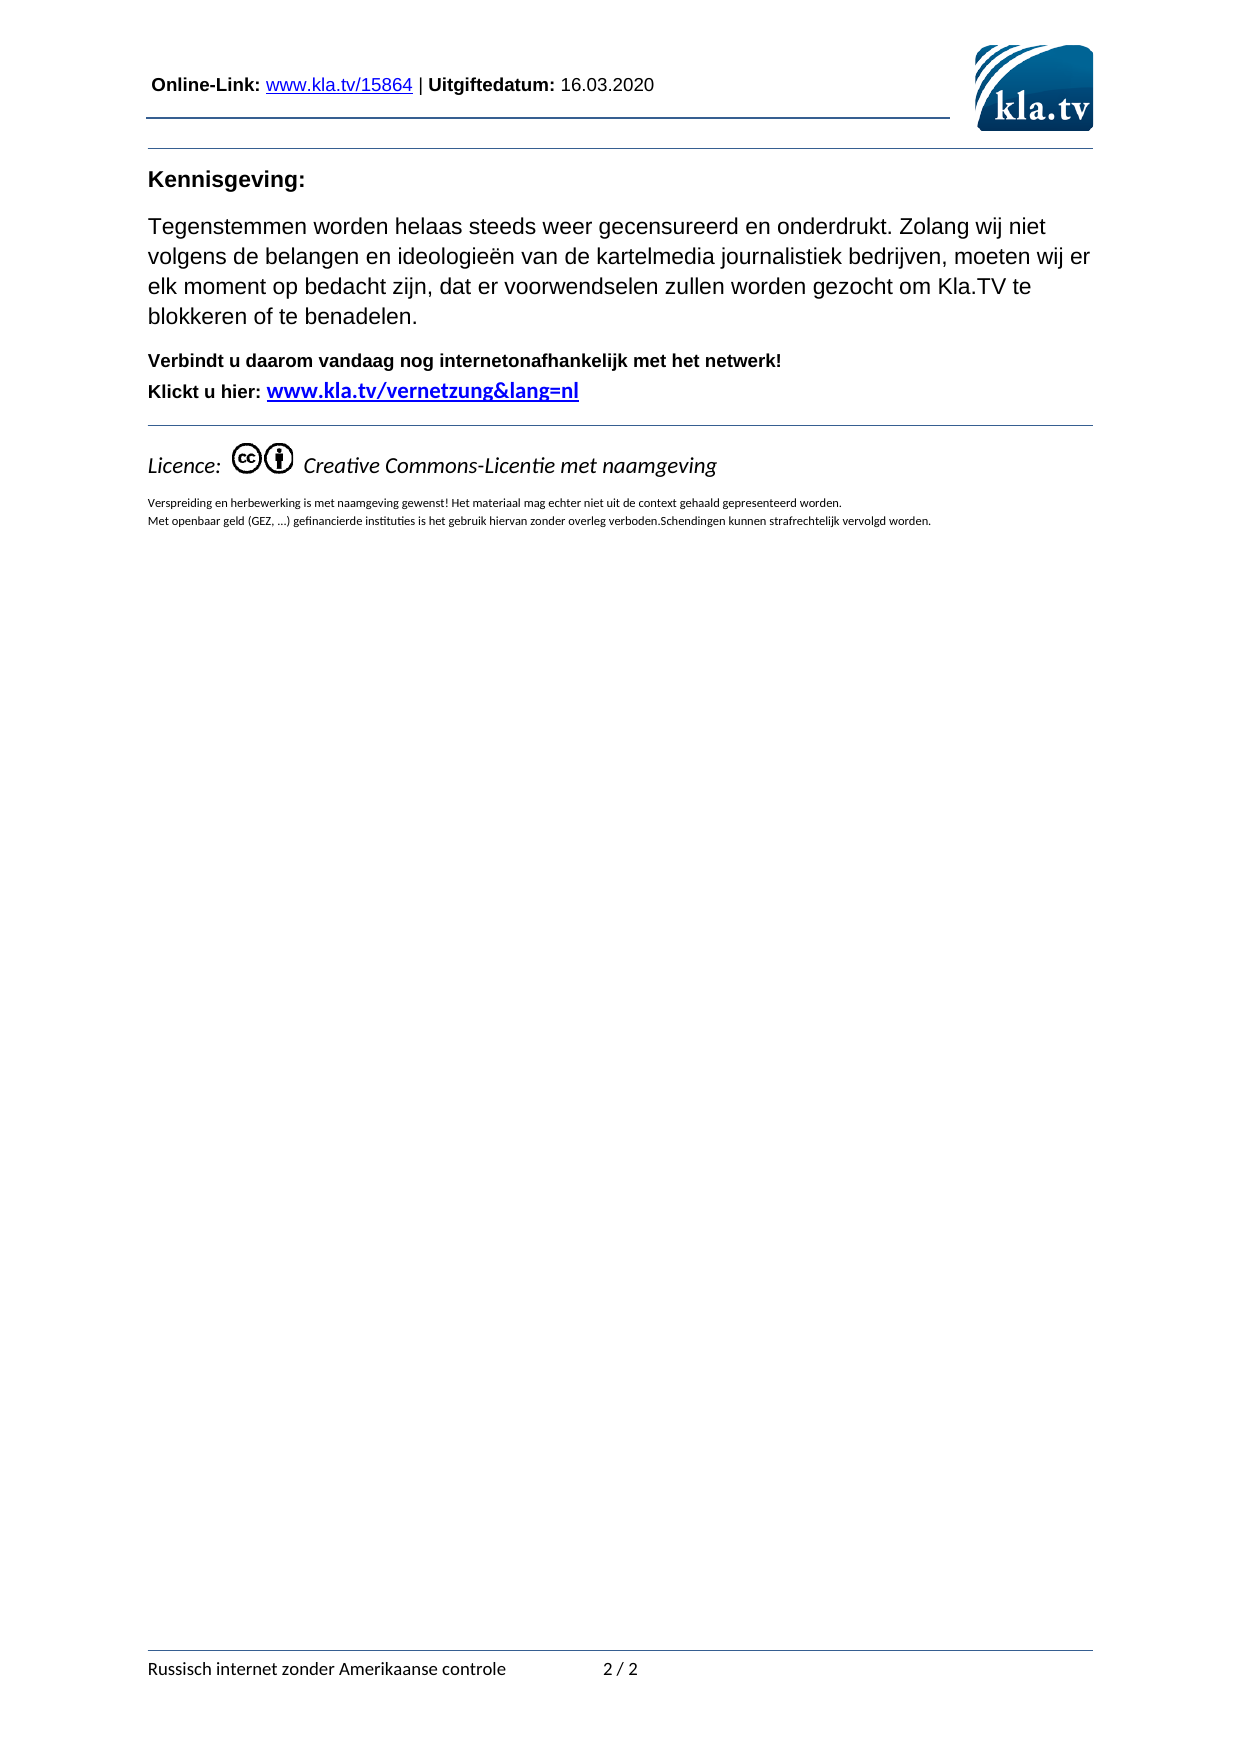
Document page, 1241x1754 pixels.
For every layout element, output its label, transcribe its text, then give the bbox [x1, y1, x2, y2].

text Kennisgeving: [148, 149, 1093, 192]
text Licence: Creative Commons-Licentie met naamgeving [148, 426, 1093, 479]
text Tegenstemmen worden helaas steeds weer gecensureerd en onderdrukt. Zolang wij niet volgens de belangen en ideologieën van de kartelmedia journalistiek bedrijven, moeten wij er elk moment op bedacht zijn, dat er voorwendselen zullen worden gezocht om Kla.TV te blokkeren of te benadelen. [148, 213, 1093, 330]
text Verbindt u daarom vandaag nog internetonafhankelijk met het netwerk! Klickt u hier: www.kla.tv/vernetzung&lang=nl [148, 350, 1093, 404]
text Verspreiding en herbewerking is met naamgeving gewenst! Het materiaal mag echter niet uit de context gehaald gepresenteerd worden. Met openbaar geld (GEZ, ...) gefinancierde instituties is het gebruik hiervan zonder overleg verboden.Schendingen kunnen strafrechtelijk vervolgd worden. [148, 496, 1093, 528]
